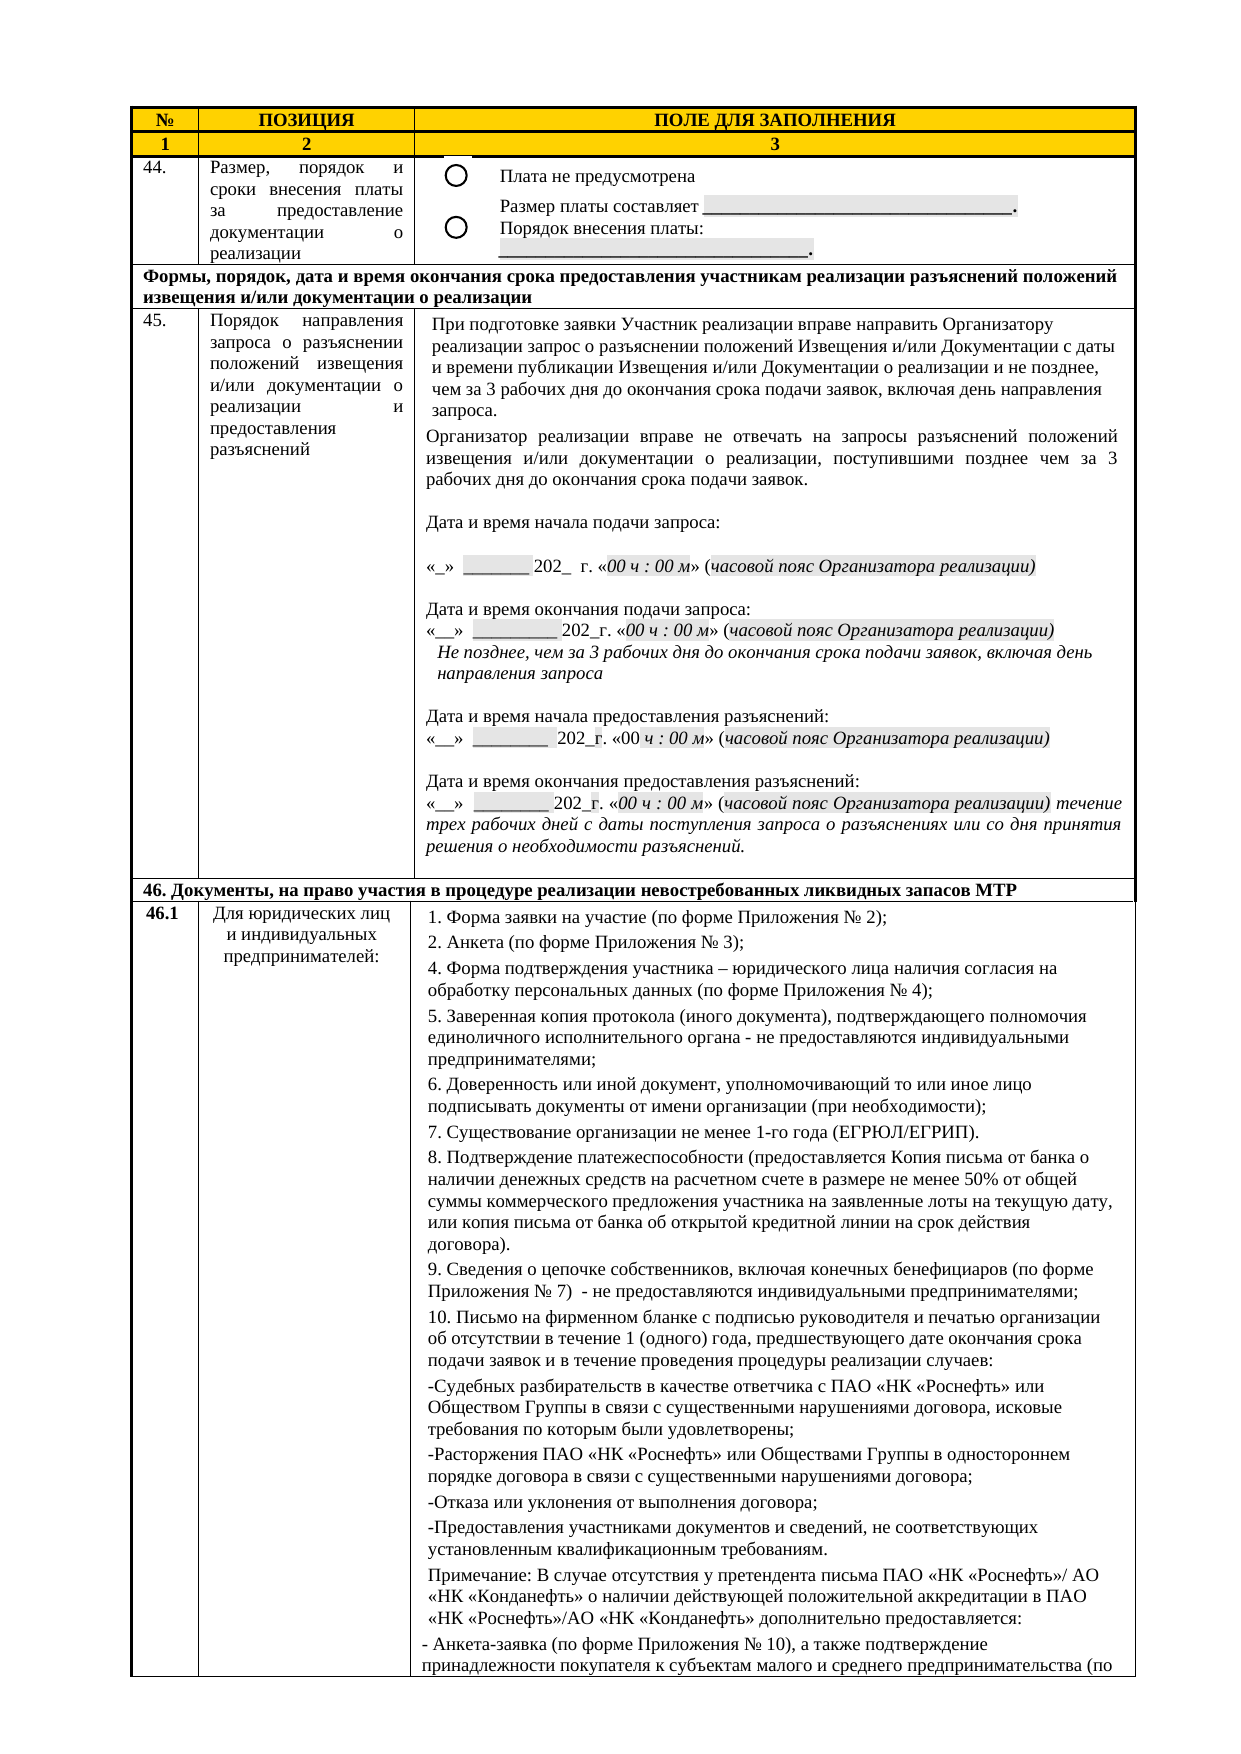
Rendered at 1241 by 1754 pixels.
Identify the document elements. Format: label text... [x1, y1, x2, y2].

table_cell Формы, порядок, дата и время окончания срока предоставления участникам реализации разъяснений положений извещения и/или документации о реализации [133, 265, 1134, 308]
table_cell 46. Документы, на право участия в процедуре реализации невостребованных ликвидных запасов МТР [133, 879, 1134, 901]
table_header ПОЗИЦИЯ [199, 109, 414, 130]
table_header № [133, 109, 198, 130]
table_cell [199, 902, 410, 1676]
table_cell При подготовке заявки Участник реализации вправе направить Организатору реализации запрос о разъяснении положений Извещения и/или Документации с даты и времени публикации Извещения и/или Документации о реализации и не позднее, чем за 3 рабочих дня до окончания срока подачи заявок, включая день направления запроса. Организатор реализации вправе не отвечать на запросы разъяснений положений извещения и/или документации о реализации, поступившими позднее чем за 3 рабочих дня до окончания срока подачи заявок. Дата и время начала подачи запроса: «_» _______ 202_ г. «00 ч : 00 м» (часовой пояс Организатора реализации) Дата и время окончания подачи запроса: «__» _________ 202_г. «00 ч : 00 м» (часовой пояс Организатора реализации) Не позднее, чем за 3 рабочих дня до окончания срока подачи заявок, включая день направления запроса Дата и время начала предоставления разъяснений: «__» ________ 202_г. «00 ч : 00 м» (часовой пояс Организатора реализации) Дата и время окончания предоставления разъяснений: «__» ________ 202_г. «00 ч : 00 м» (часовой пояс Организатора реализации) течение трех рабочих дней с даты поступления запроса о разъяснениях или со дня принятия решения о необходимости разъяснений. [415, 309, 1134, 878]
table_cell [133, 158, 198, 264]
table_cell [415, 158, 1134, 264]
table_cell 46.1 [133, 902, 198, 1676]
table_cell Порядок направления запроса о разъяснении положений извещения и/или документации о реализации и предоставления разъяснений [199, 309, 414, 878]
table_cell Размер, порядок и сроки внесения платы за предоставление документации о реализации [199, 158, 414, 264]
table_header ПОЛЕ ДЛЯ ЗАПОЛНЕНИЯ [415, 109, 1134, 130]
table_cell 2 [199, 133, 414, 155]
table_cell 1 [133, 133, 198, 155]
table_cell 3 [415, 133, 1134, 155]
table_cell [133, 309, 198, 878]
